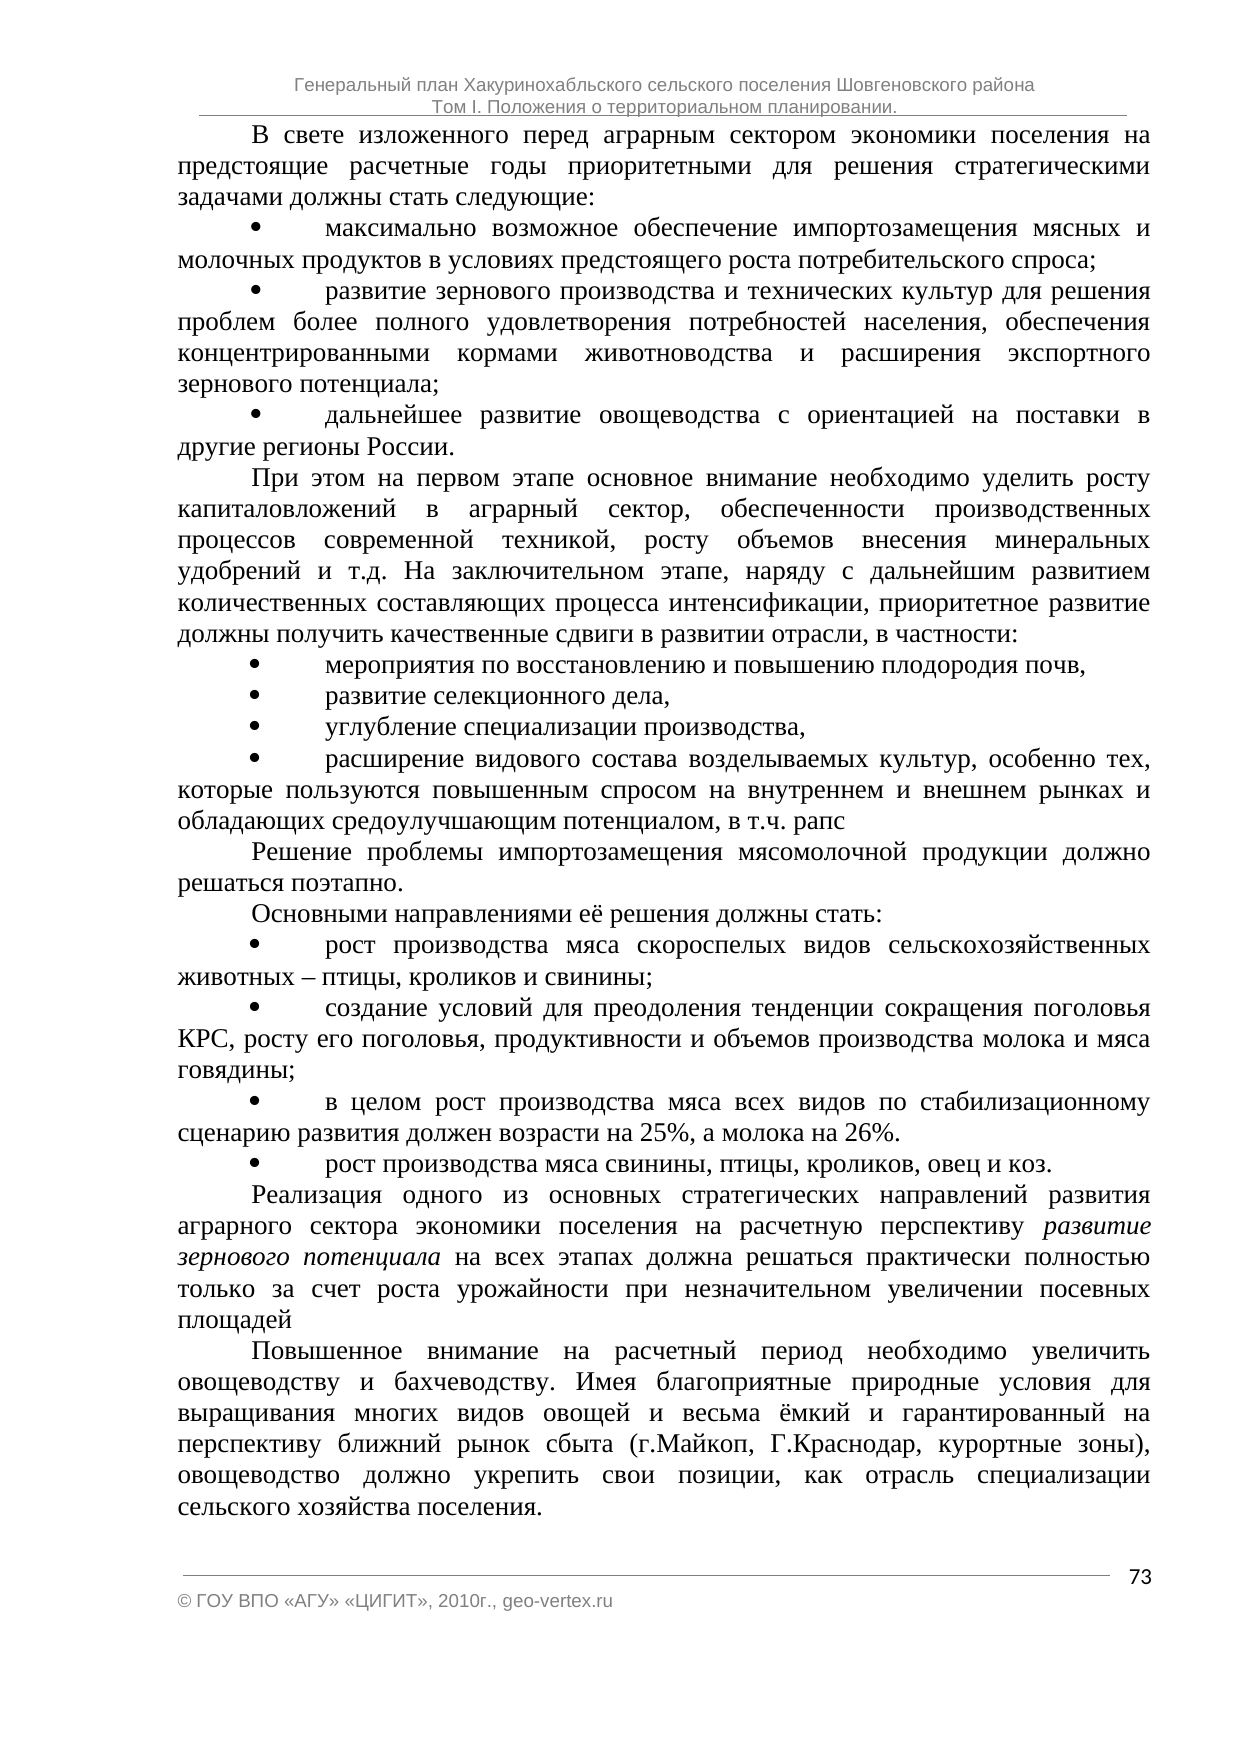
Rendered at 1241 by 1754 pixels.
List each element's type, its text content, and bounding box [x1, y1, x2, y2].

text Повышенное внимание на расчетный период необходимо увеличить овощеводству и бахчеводству. Имея благоприятные природные условия для выращивания многих видов овощей и весьма ёмкий и гарантированный на перспективу ближний рынок сбыта (г.Майкоп, Г.Краснодар, курортные зоны), овощеводство должно укрепить свои позиции, как отрасль специализации сельского хозяйства поселения. [177, 1334, 1152, 1521]
text В свете изложенного перед аграрным сектором экономики поселения на предстоящие расчетные годы приоритетными для решения стратегическими задачами должны стать следующие: [177, 118, 1152, 212]
list развитие селекционного дела, [177, 679, 1152, 710]
list в целом рост производства мяса всех видов по стабилизационному сценарию развития должен возрасти на 25%, а молока на 26%. [177, 1084, 1152, 1147]
list расширение видового состава возделываемых культур, особенно тех, которые пользуются повышенным спросом на внутреннем и внешнем рынках и обладающих средоулучшающим потенциалом, в т.ч. рапс [177, 742, 1152, 835]
text Реализация одного из основных стратегических направлений развития аграрного сектора экономики поселения на расчетную перспективу развитие зернового потенциала на всех этапах должна решаться практически полностью только за счет роста урожайности при незначительном увеличении посевных площадей [177, 1178, 1152, 1334]
list развитие зернового производства и технических культур для решения проблем более полного удовлетворения потребностей населения, обеспечения концентрированными кормами животноводства и расширения экспортного зернового потенциала; [177, 274, 1152, 399]
list дальнейшее развитие овощеводства с ориентацией на поставки в другие регионы России. [177, 399, 1152, 461]
list углубление специализации производства, [177, 710, 1152, 742]
text При этом на первом этапе основное внимание необходимо уделить росту капиталовложений в аграрный сектор, обеспеченности производственных процессов современной техникой, росту объемов внесения минеральных удобрений и т.д. На заключительном этапе, наряду с дальнейшим развитием количественных составляющих процесса интенсификации, приоритетное развитие должны получить качественные сдвиги в развитии отрасли, в частности: [177, 461, 1152, 648]
list рост производства мяса свинины, птицы, кроликов, овец и коз. [177, 1147, 1152, 1178]
list мероприятия по восстановлению и повышению плодородия почв, [177, 648, 1152, 679]
text Основными направлениями её решения должны стать: [177, 897, 1152, 929]
list рост производства мяса скороспелых видов сельскохозяйственных животных – птицы, кроликов и свинины; [177, 929, 1152, 991]
text Решение проблемы импортозамещения мясомолочной продукции должно решаться поэтапно. [177, 835, 1152, 897]
list максимально возможное обеспечение импортозамещения мясных и молочных продуктов в условиях предстоящего роста потребительского спроса; [177, 212, 1152, 274]
list создание условий для преодоления тенденции сокращения поголовья КРС, росту его поголовья, продуктивности и объемов производства молока и мяса говядины; [177, 991, 1152, 1084]
